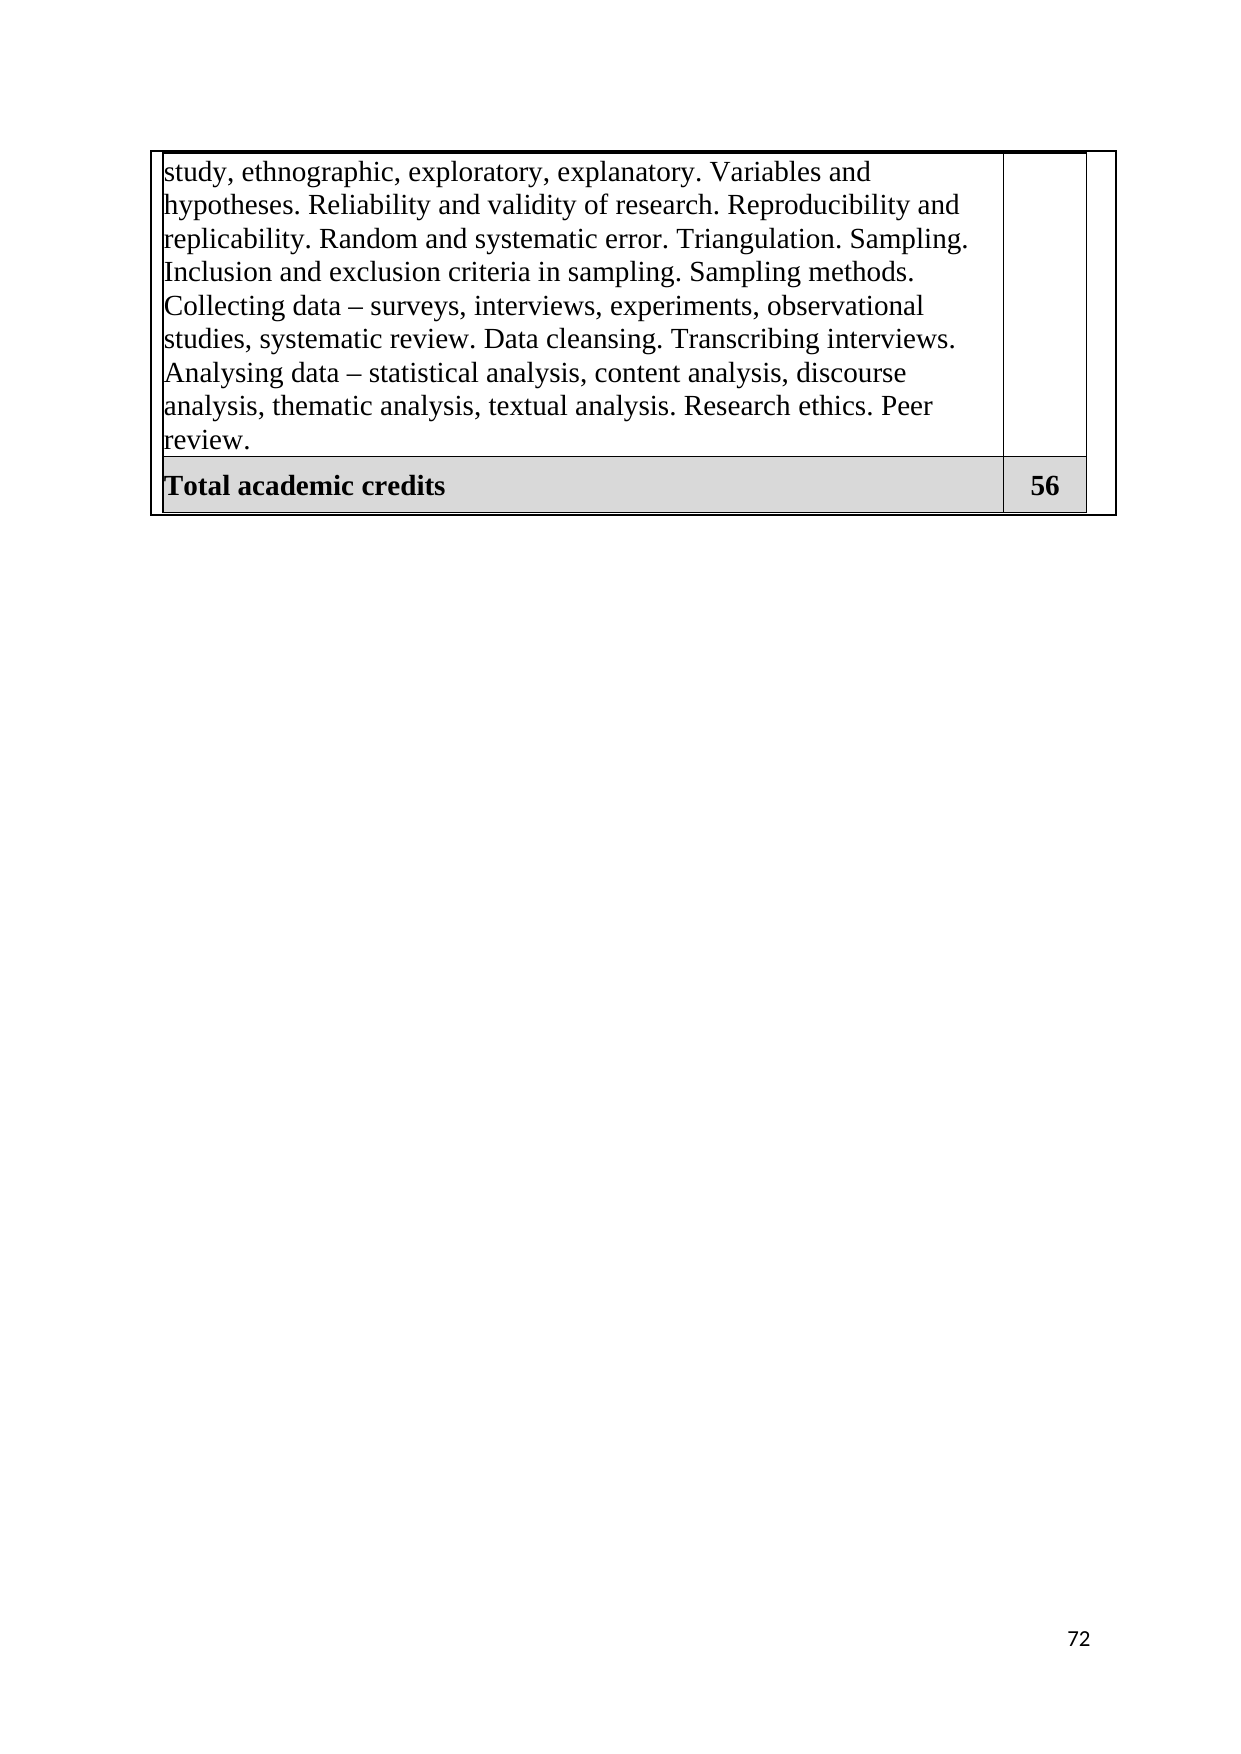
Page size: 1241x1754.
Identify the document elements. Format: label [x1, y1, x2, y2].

table_cell [1087, 152, 1115, 513]
table_cell [164, 154, 1003, 456]
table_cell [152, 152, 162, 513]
table_cell [1004, 154, 1086, 456]
